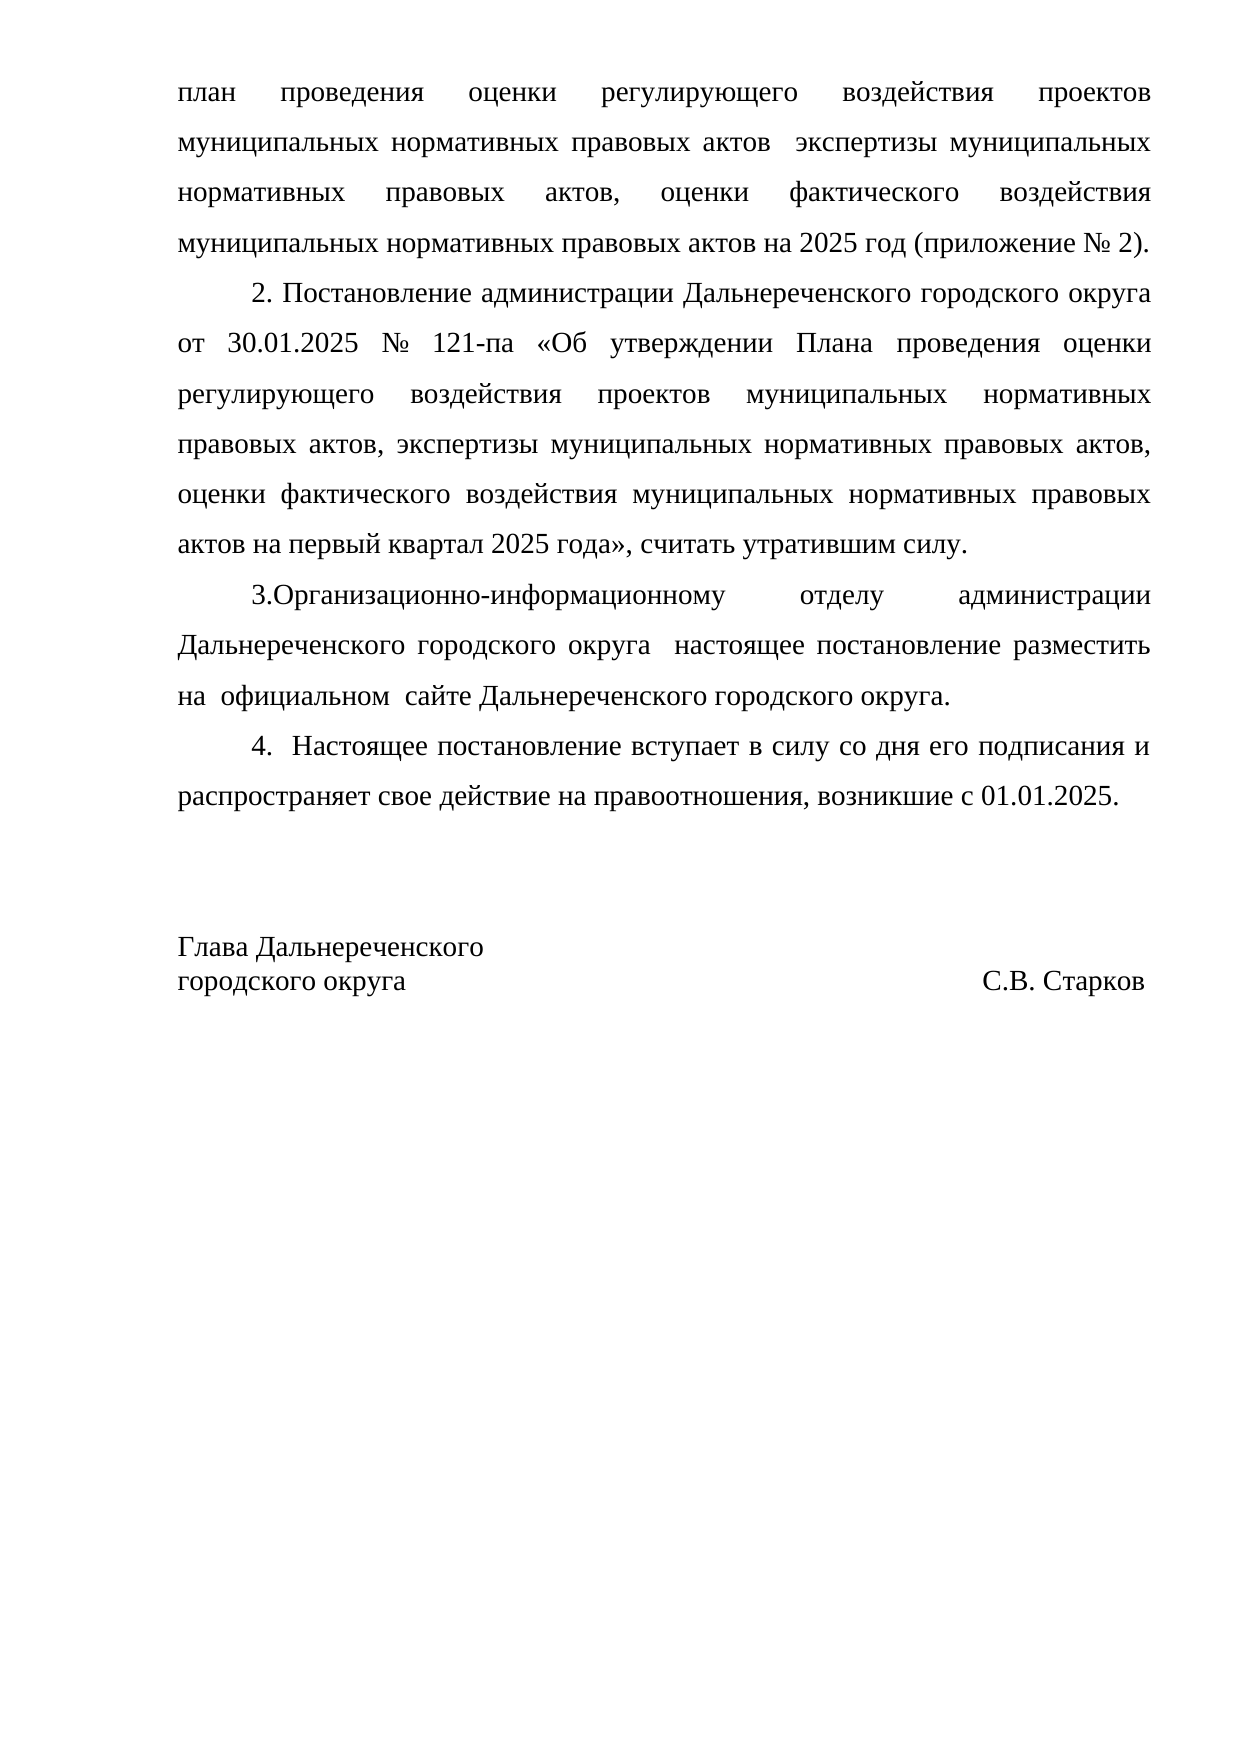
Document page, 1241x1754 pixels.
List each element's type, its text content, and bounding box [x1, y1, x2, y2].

text 4. Настоящее постановление вступает в силу со дня его подписания и распространяет свое действие на правоотношения, возникшие с 01.01.2025. [177, 728, 1152, 812]
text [177, 74, 1152, 258]
text городского округа С.В. Старков [177, 963, 1152, 996]
text 2. Постановление администрации Дальнереченского городского округа от 30.01.2025 № 121-па «Об утверждении Плана проведения оценки регулирующего воздействия проектов муниципальных нормативных правовых актов, экспертизы муниципальных нормативных правовых актов, оценки фактического воздействия муниципальных нормативных правовых актов на первый квартал 2025 года», считать утратившим силу. [177, 275, 1152, 560]
text 3.Организационно-информационному отделу администрации Дальнереченского городского округа настоящее постановление разместить на официальном сайте Дальнереченского городского округа. [177, 577, 1152, 711]
text Глава Дальнереченского [177, 929, 1152, 963]
